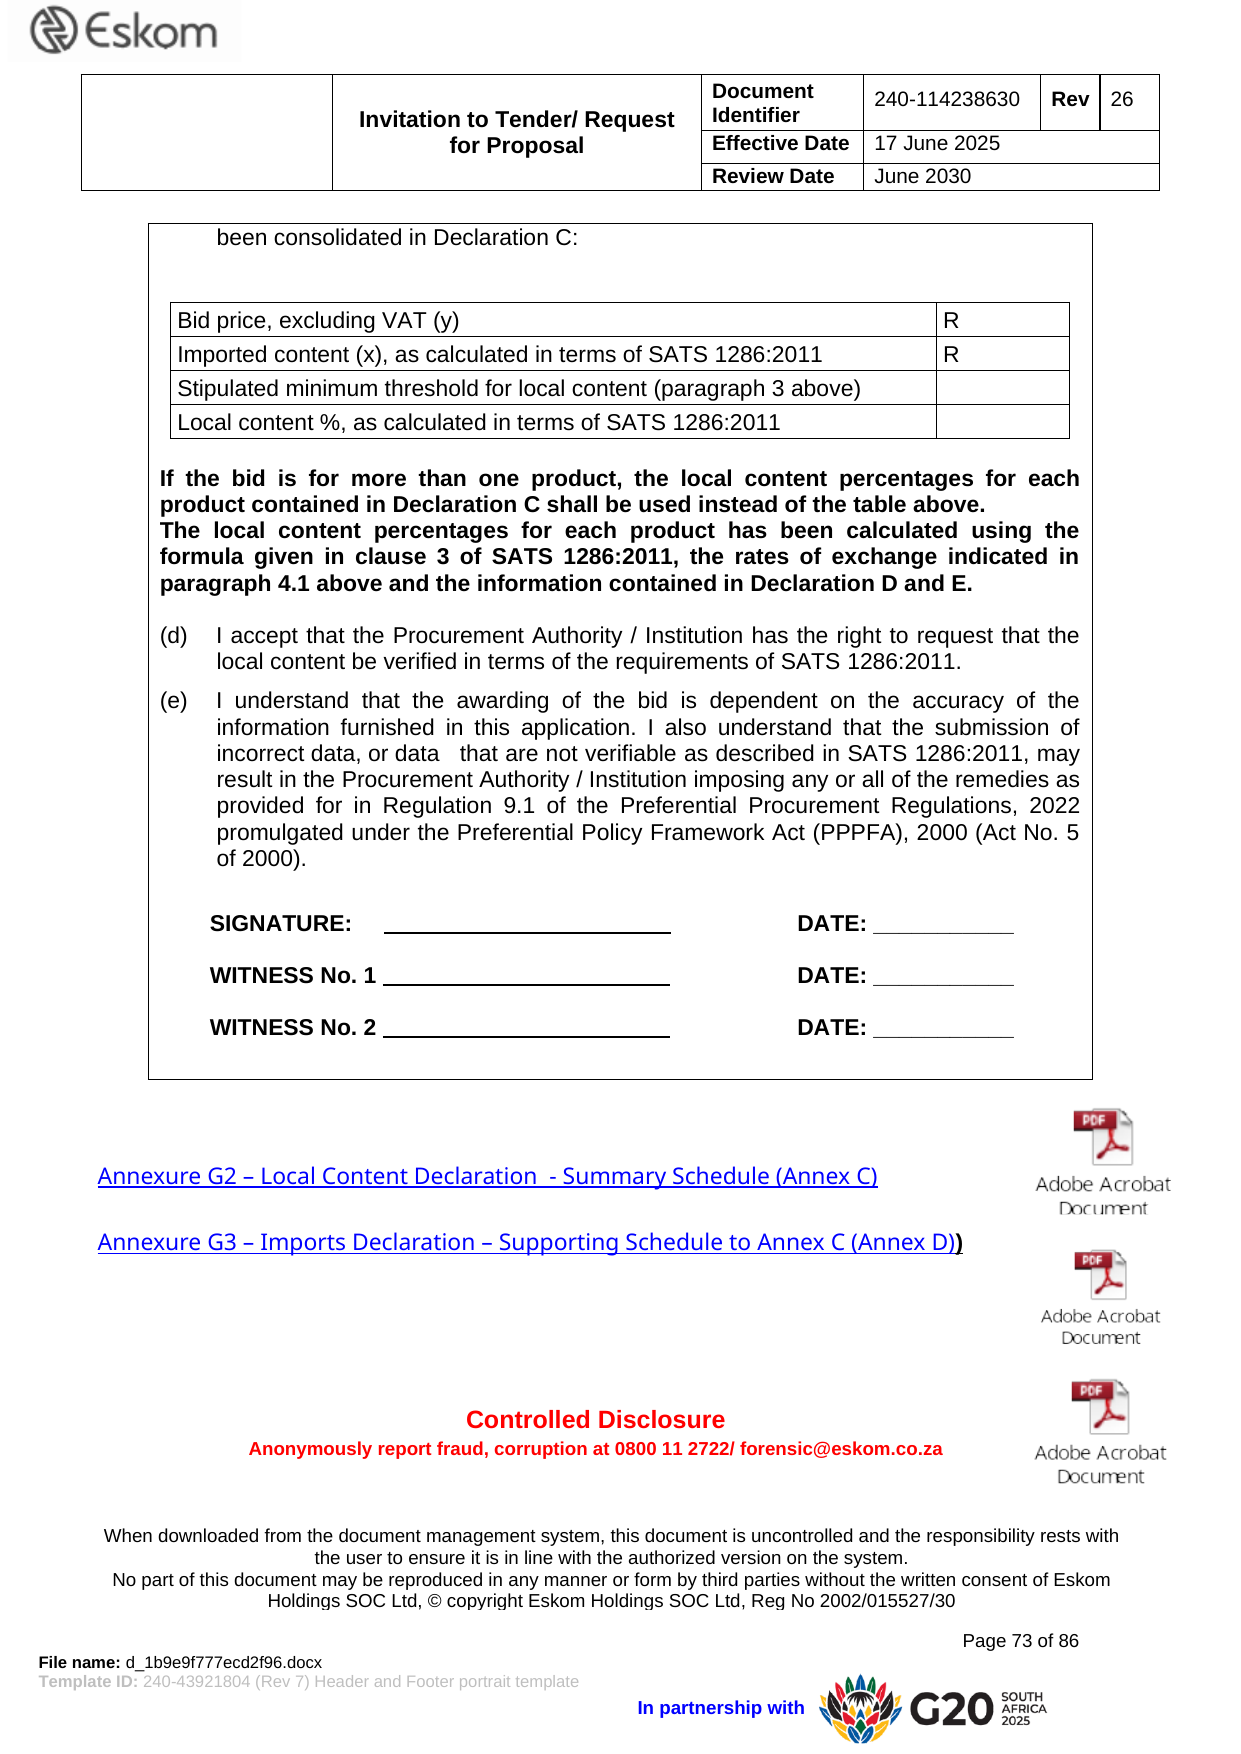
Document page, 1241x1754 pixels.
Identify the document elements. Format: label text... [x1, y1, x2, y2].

text Annexure G2 – Local Content Declaration - Summary Schedule (Annex C) [97, 1160, 1128, 1191]
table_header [149, 224, 1092, 1079]
picture [818, 1673, 1051, 1744]
text Annexure G3 – Imports Declaration – Supporting Schedule to Annex C (Annex D)) [97, 1226, 1128, 1257]
